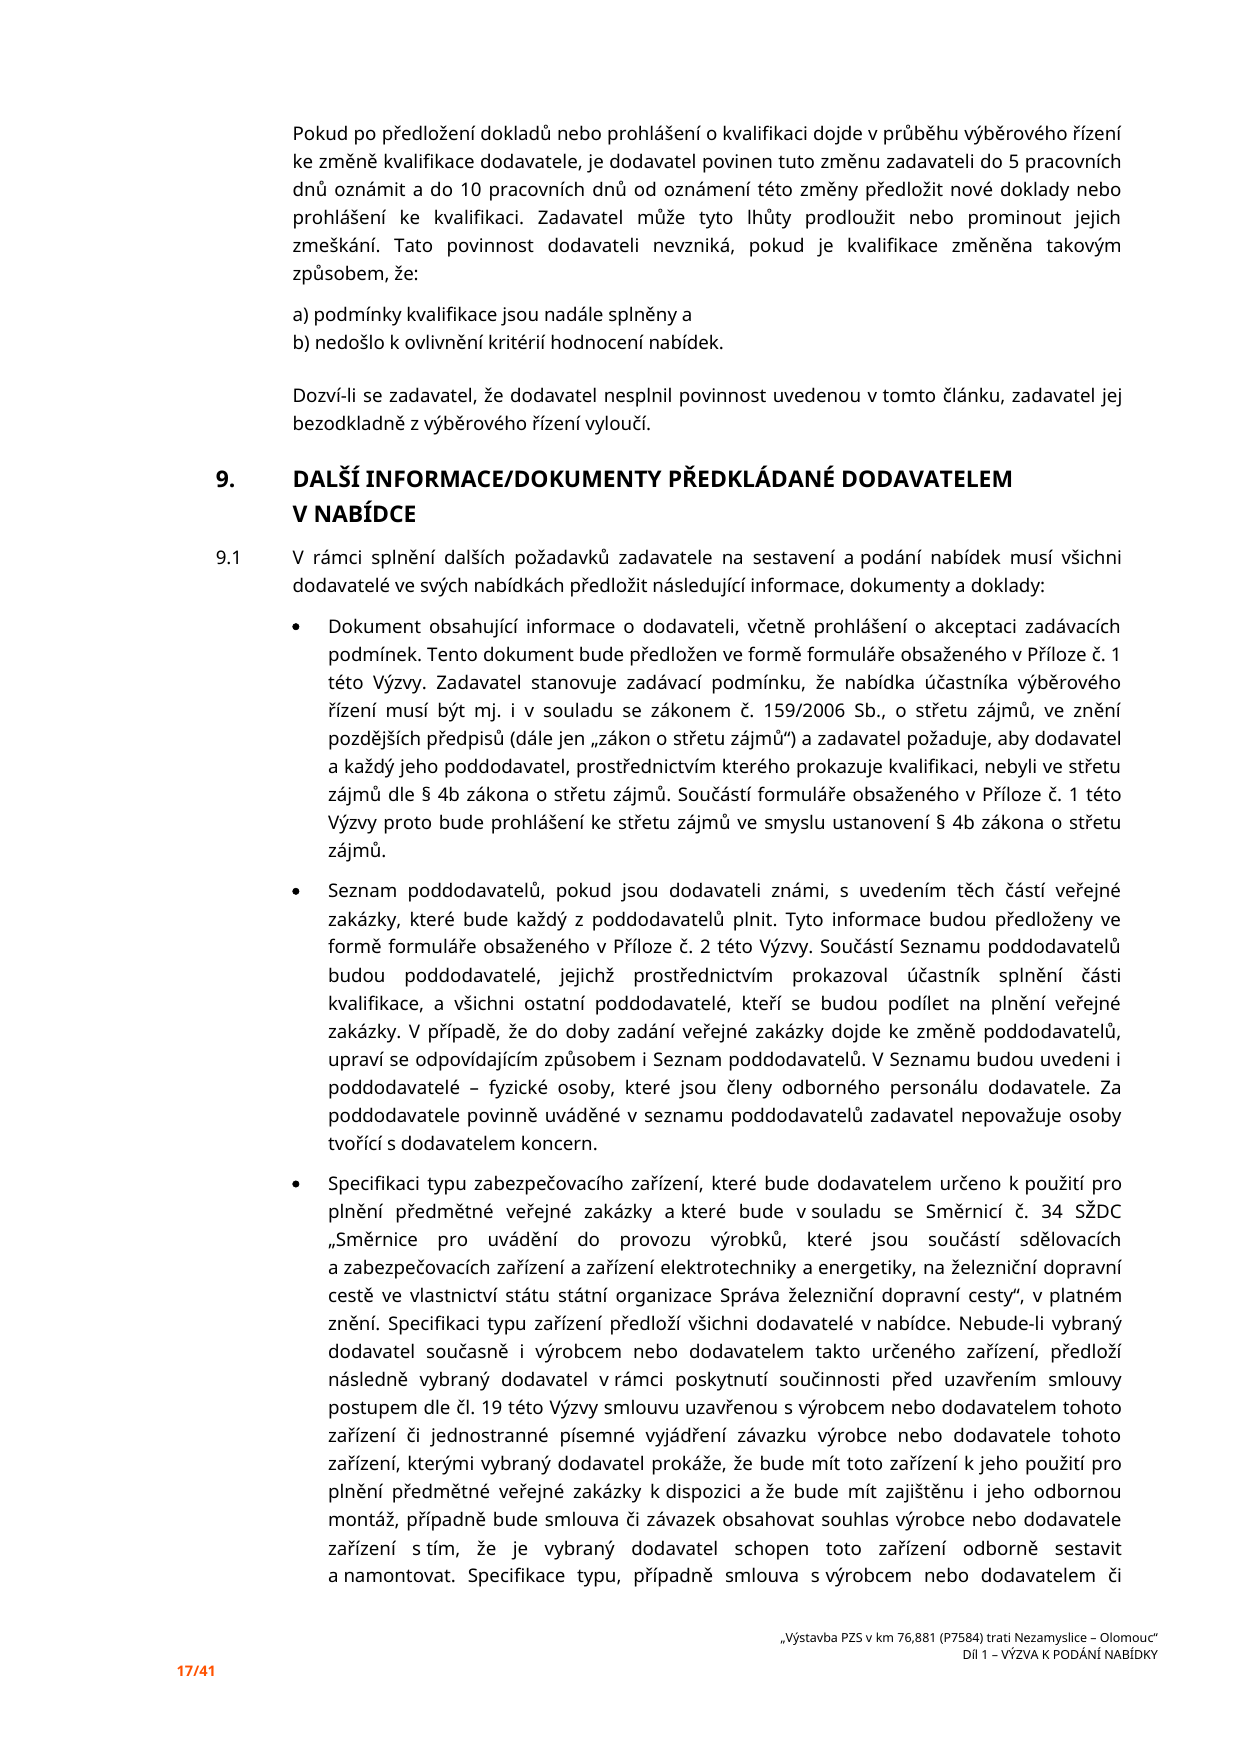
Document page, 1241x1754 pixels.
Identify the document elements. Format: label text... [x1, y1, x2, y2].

text DALŠÍ INFORMACE/DOKUMENTY PŘEDKLÁDANÉ DODAVATELEM V NABÍDCE [216, 463, 1122, 529]
text a) podmínky kvalifikace jsou nadále splněny a [292, 301, 1122, 327]
text Dozví-li se zadavatel, že dodavatel nesplnil povinnost uvedenou v tomto článku, zadavatel jej bezodkladně z výběrového řízení vyloučí. [292, 382, 1122, 436]
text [292, 1171, 1122, 1588]
text Dokument obsahující informace o dodavateli, včetně prohlášení o akceptaci zadávacích podmínek. Tento dokument bude předložen ve formě formuláře obsaženého v Příloze č. 1 této Výzvy. Zadavatel stanovuje zadávací podmínku, že nabídka účastníka výběrového řízení musí být mj. i v souladu se zákonem č. 159/2006 Sb., o střetu zájmů, ve znění pozdějších předpisů (dále jen „zákon o střetu zájmů“) a zadavatel požaduje, aby dodavatel a každý jeho poddodavatel, prostřednictvím kterého prokazuje kvalifikaci, nebyli ve střetu zájmů dle § 4b zákona o střetu zájmů. Součástí formuláře obsaženého v Příloze č. 1 této Výzvy proto bude prohlášení ke střetu zájmů ve smyslu ustanovení § 4b zákona o střetu zájmů. [292, 613, 1122, 863]
text Pokud po předložení dokladů nebo prohlášení o kvalifikaci dojde v průběhu výběrového řízení ke změně kvalifikace dodavatele, je dodavatel povinen tuto změnu zadavateli do 5 pracovních dnů oznámit a do 10 pracovních dnů od oznámení této změny předložit nové doklady nebo prohlášení ke kvalifikaci. Zadavatel může tyto lhůty prodloužit nebo prominout jejich zmeškání. Tato povinnost dodavateli nevzniká, pokud je kvalifikace změněna takovým způsobem, že: [292, 121, 1122, 286]
text Seznam poddodavatelů, pokud jsou dodavateli známi, s uvedením těch částí veřejné zakázky, které bude každý z poddodavatelů plnit. Tyto informace budou předloženy ve formě formuláře obsaženého v Příloze č. 2 této Výzvy. Součástí Seznamu poddodavatelů budou poddodavatelé, jejichž prostřednictvím prokazoval účastník splnění části kvalifikace, a všichni ostatní poddodavatelé, kteří se budou podílet na plnění veřejné zakázky. V případě, že do doby zadání veřejné zakázky dojde ke změně poddodavatelů, upraví se odpovídajícím způsobem i Seznam poddodavatelů. V Seznamu budou uvedeni i poddodavatelé – fyzické osoby, které jsou členy odborného personálu dodavatele. Za poddodavatele povinně uváděné v seznamu poddodavatelů zadavatel nepovažuje osoby tvořící s dodavatelem koncern. [292, 878, 1122, 1156]
text V rámci splnění dalších požadavků zadavatele na sestavení a podání nabídek musí všichni dodavatelé ve svých nabídkách předložit následující informace, dokumenty a doklady: [216, 544, 1122, 598]
text b) nedošlo k ovlivnění kritérií hodnocení nabídek. [292, 329, 1122, 355]
